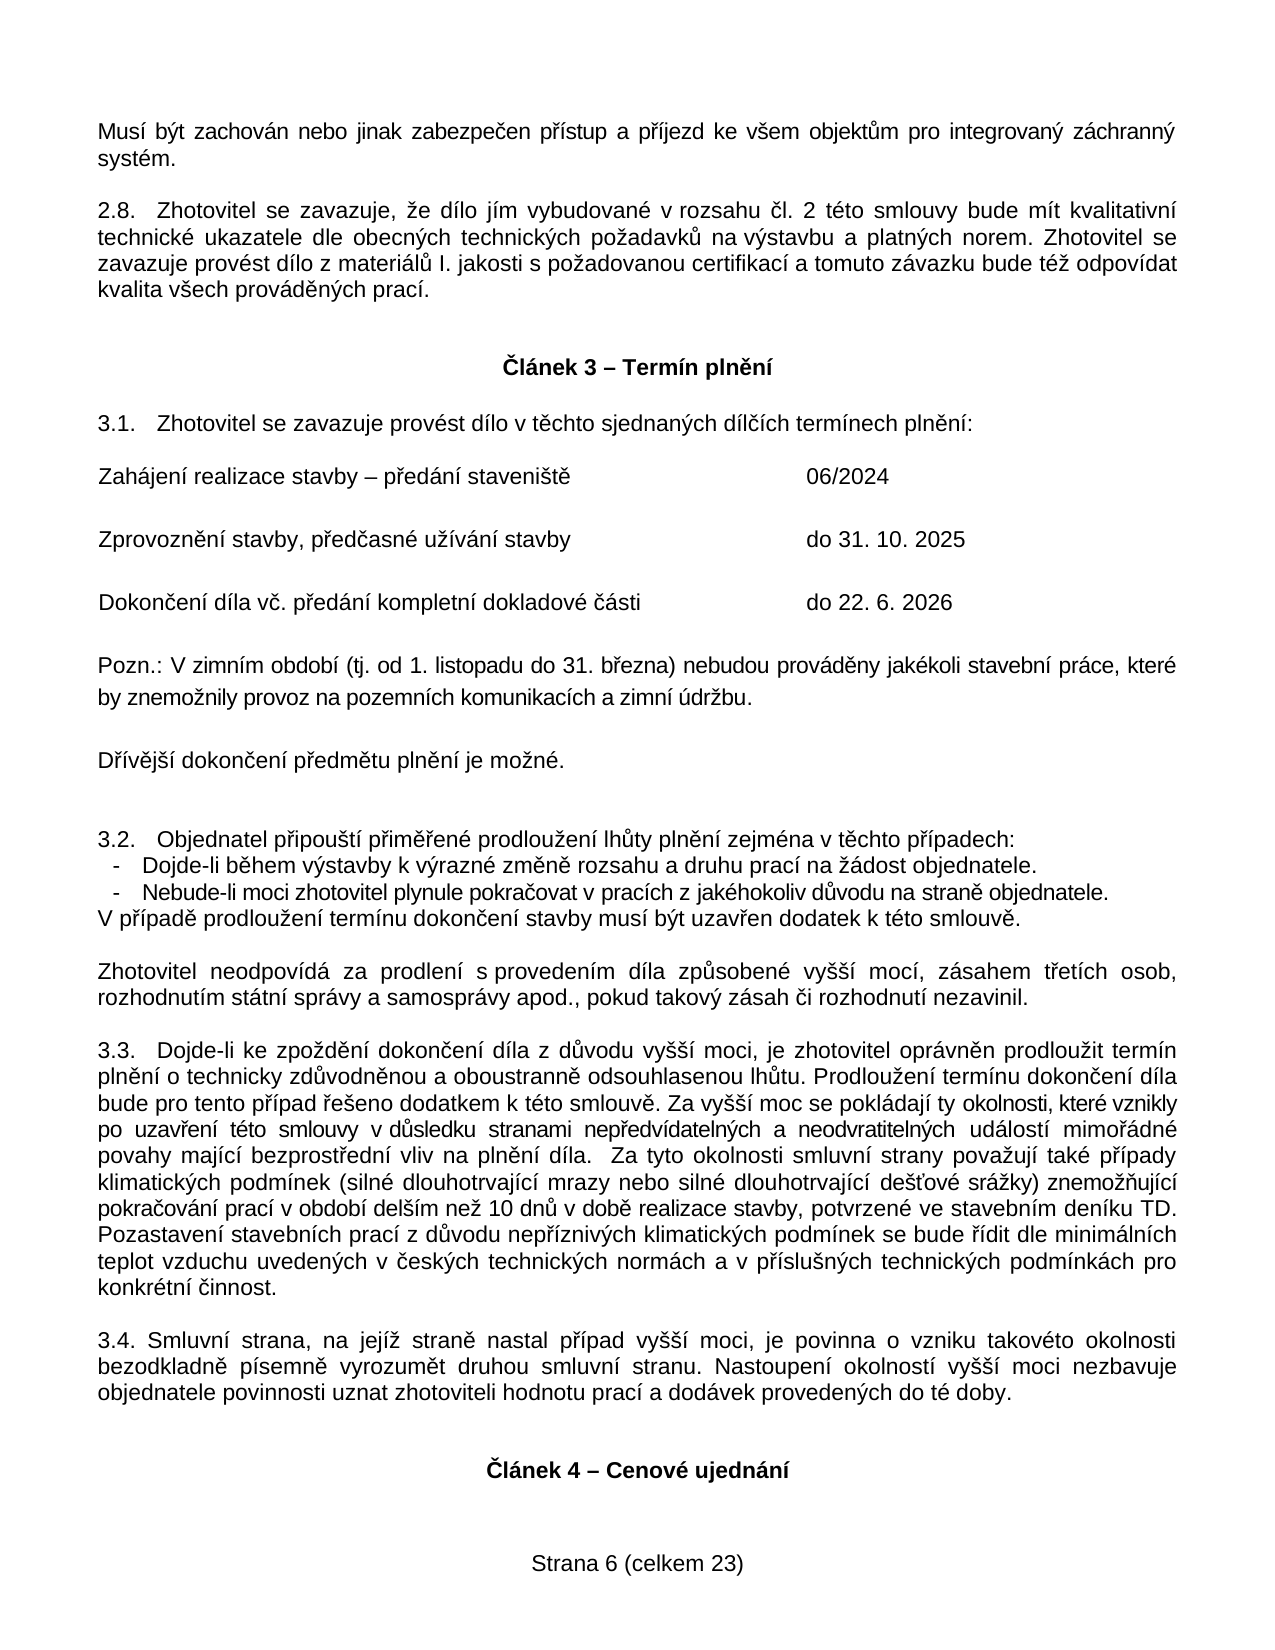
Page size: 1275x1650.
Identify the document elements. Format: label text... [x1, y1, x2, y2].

text - Nebude-li moci zhotovitel plynule pokračovat v pracích z jakéhokoliv důvodu na straně objednatele. [112, 879, 1177, 905]
text Dřívější dokončení předmětu plnění je možné. [97, 747, 1177, 773]
title Zahájení realizace stavby – předání staveniště 06/2024 [98, 463, 1177, 489]
text 3.1. Zhotovitel se zavazuje provést dílo v těchto sjednaných dílčích termínech plnění: [97, 410, 1177, 436]
text Pozn.: V zimním období (tj. od 1. listopadu do 31. března) nebudou prováděny jakékoli stavební práce, které by znemožnily provoz na pozemních komunikacích a zimní údržbu. [97, 652, 1177, 710]
list Zhotovitel se zavazuje, že dílo jím vybudované v rozsahu čl. 2 této smlouvy bude mít kvalitativní technické ukazatele dle obecných technických požadavků na výstavbu a platných norem. Zhotovitel se zavazuje provést dílo z materiálů I. jakosti s požadovanou certifikací a tomuto závazku bude též odpovídat kvalita všech prováděných prací. [97, 197, 1177, 303]
text Článek 4 – Cenové ujednání [97, 1457, 1177, 1483]
text Zhotovitel neodpovídá za prodlení s provedením díla způsobené vyšší mocí, zásahem třetích osob, rozhodnutím státní správy a samosprávy apod., pokud takový zásah či rozhodnutí nezavinil. [97, 958, 1177, 1010]
text Musí být zachován nebo jinak zabezpečen přístup a příjezd ke všem objektům pro integrovaný záchranný systém. [97, 118, 1177, 171]
text 3.2. Objednatel připouští přiměřené prodloužení lhůty plnění zejména v těchto případech: [97, 826, 1177, 852]
text - Dojde-li během výstavby k výrazné změně rozsahu a druhu prací na žádost objednatele. [112, 852, 1177, 879]
text 3.4. Smluvní strana, na jejíž straně nastal případ vyšší moci, je povinna o vzniku takovéto okolnosti bezodkladně písemně vyrozumět druhou smluvní stranu. Nastoupení okolností vyšší moci nezbavuje objednatele povinnosti uznat zhotoviteli hodnotu prací a dodávek provedených do té doby. [97, 1327, 1177, 1406]
text Článek 3 – Termín plnění [97, 354, 1177, 380]
text 3.3. Dojde-li ke zpoždění dokončení díla z důvodu vyšší moci, je zhotovitel oprávněn prodloužit termín plnění o technicky zdůvodněnou a oboustranně odsouhlasenou lhůtu. Prodloužení termínu dokončení díla bude pro tento případ řešeno dodatkem k této smlouvě. Za vyšší moc se pokládají ty okolnosti, které vznikly po uzavření této smlouvy v důsledku stranami nepředvídatelných a neodvratitelných událostí mimořádné povahy mající bezprostřední vliv na plnění díla. Za tyto okolnosti smluvní strany považují také případy klimatických podmínek (silné dlouhotrvající mrazy nebo silné dlouhotrvající dešťové srážky) znemožňující pokračování prací v období delším než 10 dnů v době realizace stavby, potvrzené ve stavebním deníku TD. Pozastavení stavebních prací z důvodu nepříznivých klimatických podmínek se bude řídit dle minimálních teplot vzduchu uvedených v českých technických normách a v příslušných technických podmínkách pro konkrétní činnost. [97, 1037, 1177, 1300]
text Dokončení díla vč. předání kompletní dokladové části do 22. 6. 2026 [98, 589, 1177, 615]
text Zprovoznění stavby, předčasné užívání stavby do 31. 10. 2025 [98, 526, 1177, 552]
text V případě prodloužení termínu dokončení stavby musí být uzavřen dodatek k této smlouvě. [97, 905, 1177, 931]
